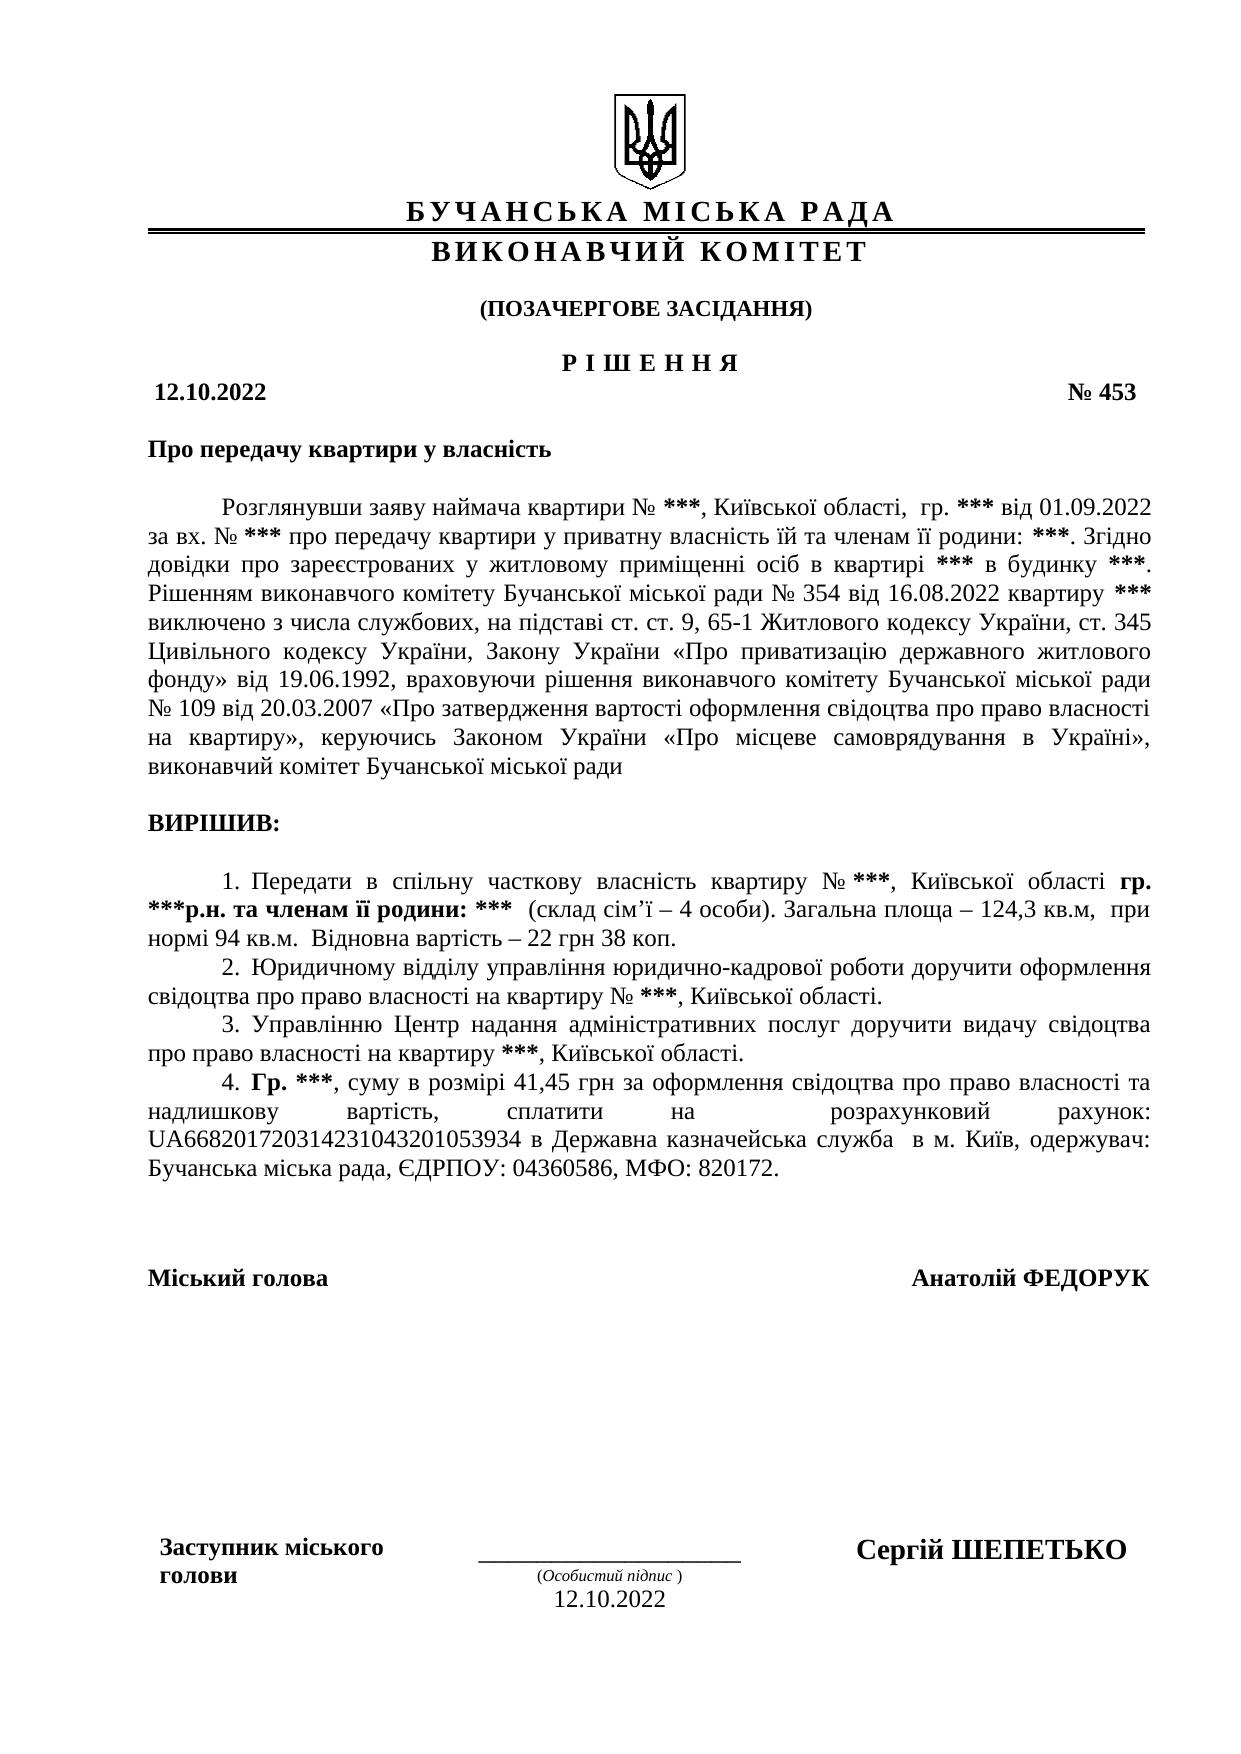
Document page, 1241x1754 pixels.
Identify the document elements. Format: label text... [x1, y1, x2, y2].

text Про передачу квартири у власність [148, 434, 1152, 463]
list Управлінню Центр надання адміністративних послуг доручити видачу свідоцтва про право власності на квартиру ***, Київської області. [148, 1009, 1152, 1067]
text Розглянувши заяву наймача квартири № ***, Київської області, гр. *** від 01.09.2022 за вх. № *** про передачу квартири у приватну власність їй та членам її родини: ***. Згідно довідки про зареєстрованих у житловому приміщенні осіб в квартирі *** в будинку ***. Рішенням виконавчого комітету Бучанської міської ради № 354 від 16.08.2022 квартиру *** виключено з числа службових, на підставі ст. ст. 9, 65-1 Житлового кодексу України, ст. 345 Цивільного кодексу України, Закону України «Про приватизацію державного житлового фонду» від 19.06.1992, враховуючи рішення виконавчого комітету Бучанської міської ради № 109 від 20.03.2007 «Про затвердження вартості оформлення свідоцтва про право власності на квартиру», керуючись Законом України «Про місцеве самоврядування в Україні», виконавчий комітет Бучанської міської ради [148, 492, 1152, 779]
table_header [148, 1532, 447, 1665]
text 12.10.2022 № 453 [148, 377, 1152, 406]
text Міський голова Анатолій ФЕДОРУК [148, 1263, 1152, 1292]
table_header Сергій ШЕПЕТЬКО [772, 1532, 1151, 1665]
text БУЧАНСЬКА МІСЬКА РАДА [148, 194, 1152, 228]
list Юридичному відділу управління юридично-кадрової роботи доручити оформлення свідоцтва про право власності на квартиру № ***, Київської області. [148, 952, 1152, 1009]
list Передати в спільну часткову власність квартиру № ***, Київської області гр. ***р.н. та членам її родини: *** (склад сім’ї – 4 особи). Загальна площа – 124,3 кв.м, при нормі 94 кв.м. Відновна вартість – 22 грн 38 коп. [148, 866, 1152, 952]
table_header ВИКОНАВЧИЙ КОМІТЕТ (ПОЗАЧЕРГОВЕ ЗАСІДАННЯ) [148, 234, 1144, 348]
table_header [447, 1532, 772, 1665]
text РІШЕННЯ [148, 348, 1152, 377]
text ВИРІШИВ: [148, 808, 1152, 837]
list Гр. ***, суму в розмірі 41,45 грн за оформлення свідоцтва про право власності та надлишкову вартість, сплатити на розрахунковий рахунок: UA668201720314231043201053934 в Державна казначейська служба в м. Київ, одержувач: Бучанська міська рада, ЄДРПОУ: 04360586, МФО: 820172. [148, 1067, 1152, 1182]
